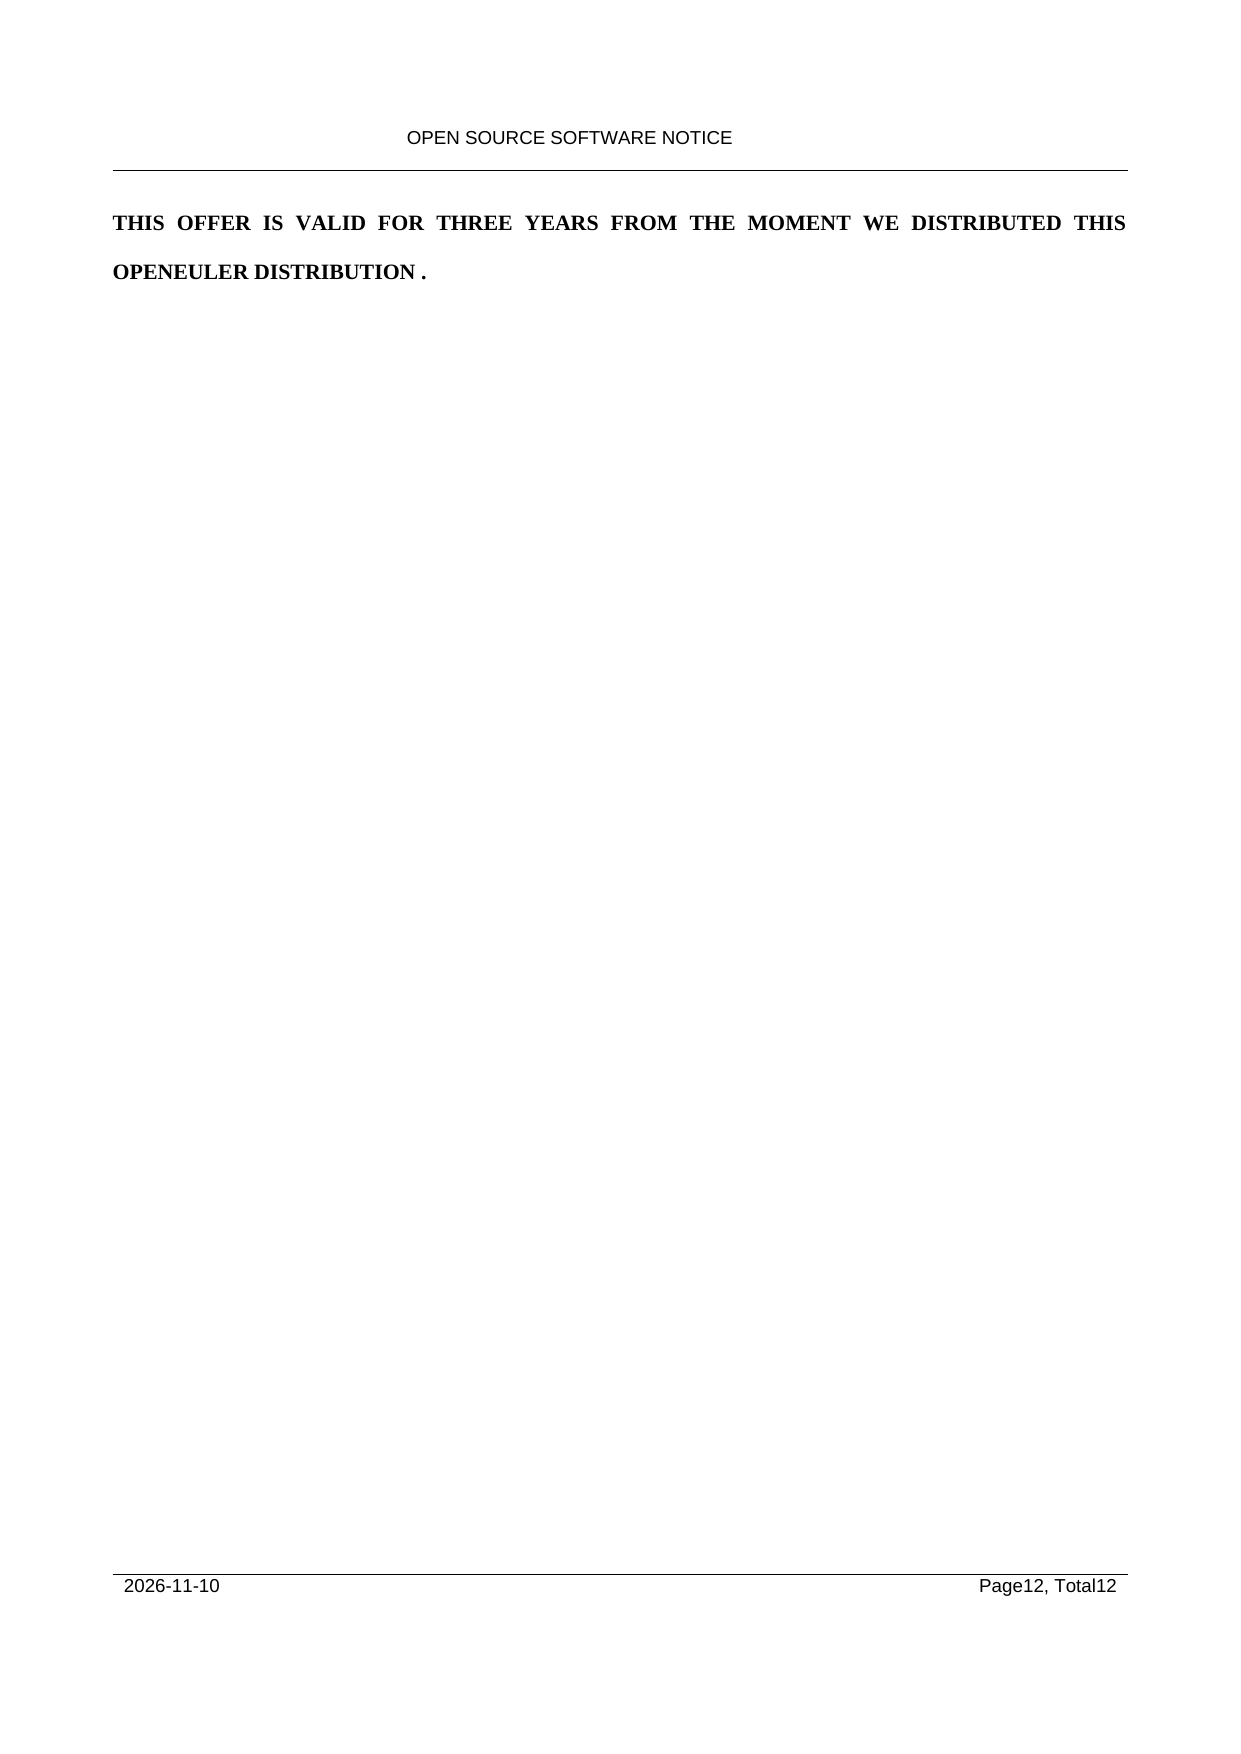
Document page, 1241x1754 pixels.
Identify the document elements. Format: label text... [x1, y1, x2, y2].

text THIS OFFER IS VALID FOR THREE YEARS FROM THE MOMENT WE DISTRIBUTED THIS OPENEULER DISTRIBUTION . [112, 206, 1128, 288]
